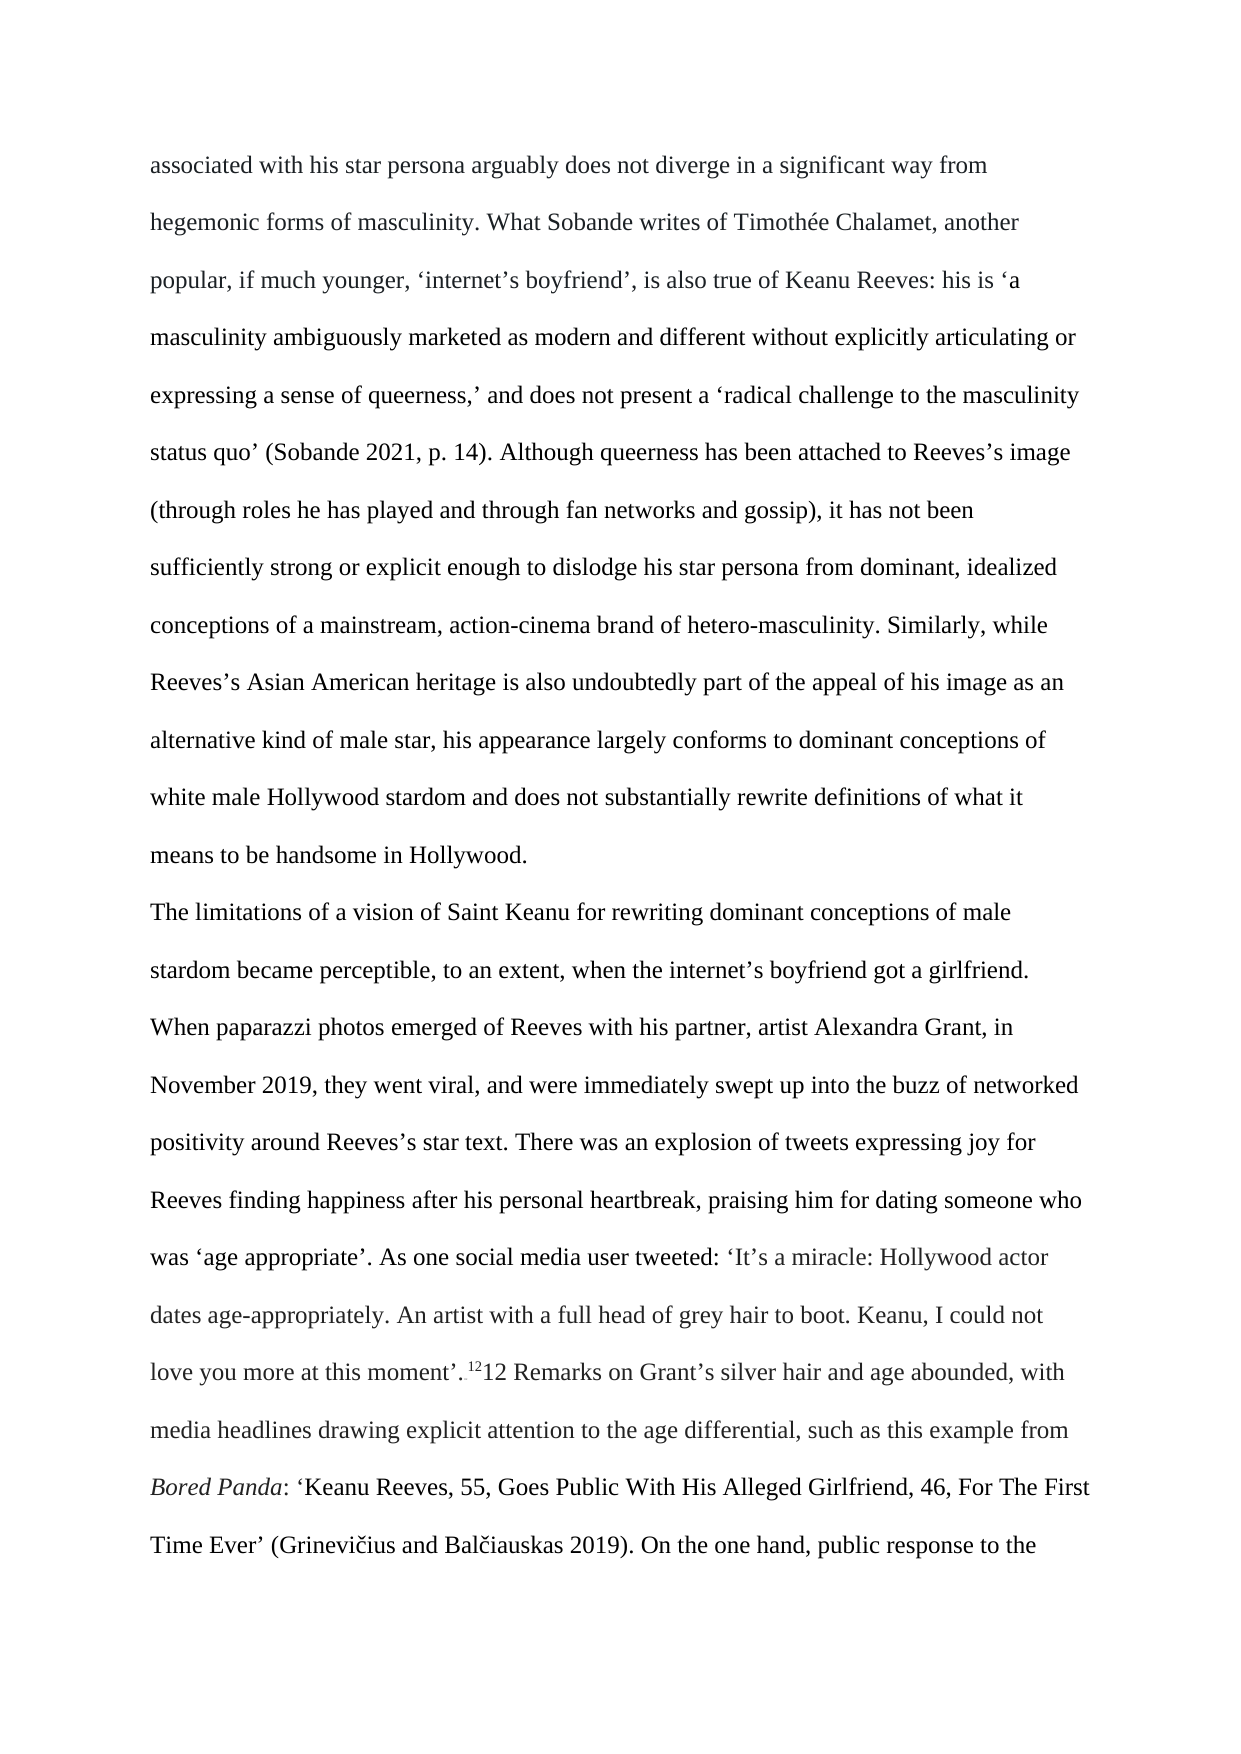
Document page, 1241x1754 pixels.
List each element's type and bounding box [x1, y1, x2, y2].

text [150, 897, 1090, 1559]
text [150, 150, 1090, 869]
